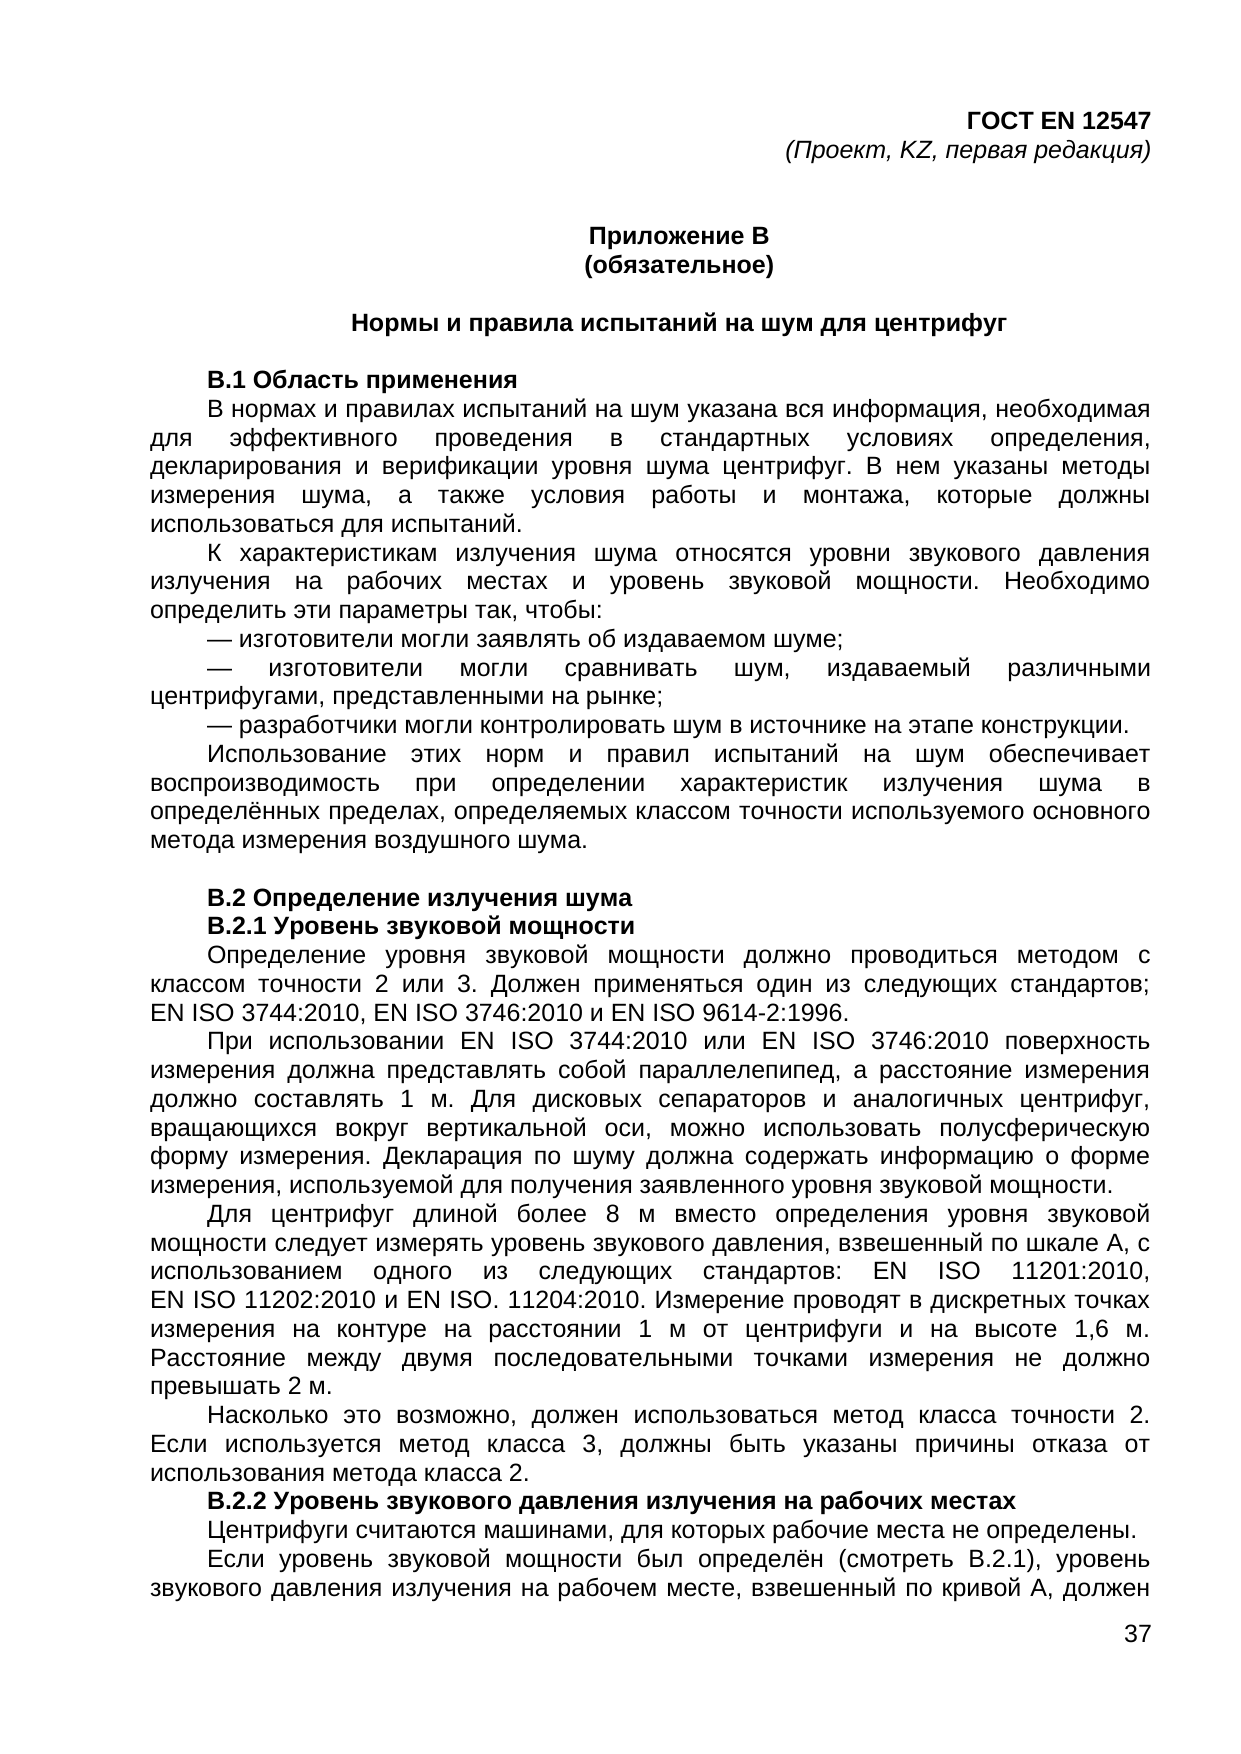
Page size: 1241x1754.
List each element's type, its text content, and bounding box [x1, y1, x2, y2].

text При использовании EN ISO 3744:2010 или EN ISO 3746:2010 поверхность измерения должна представлять собой параллелепипед, а расстояние измерения должно составлять 1 м. Для дисковых сепараторов и аналогичных центрифуг, вращающихся вокруг вертикальной оси, можно использовать полусферическую форму измерения. Декларация по шуму должна содержать информацию о форме измерения, используемой для получения заявленного уровня звуковой мощности. [150, 1026, 1152, 1199]
text Нормы и правила испытаний на шум для центрифуг [150, 307, 1152, 336]
text Для центрифуг длиной более 8 м вместо определения уровня звуковой мощности следует измерять уровень звукового давления, взвешенный по шкале А, с использованием одного из следующих стандартов: EN ISO 11201:2010, EN ISO 11202:2010 и EN ISO. 11204:2010. Измерение проводят в дискретных точках измерения на контуре на расстоянии 1 м от центрифуги и на высоте 1,6 м. Расстояние между двумя последовательными точками измерения не должно превышать 2 м. [150, 1199, 1152, 1400]
text Центрифуги считаются машинами, для которых рабочие места не определены. [150, 1515, 1152, 1544]
text — разработчики могли контролировать шум в источнике на этапе конструкции. [150, 710, 1152, 739]
text B.2.1 Уровень звуковой мощности [150, 911, 1152, 940]
text Приложение B [150, 221, 1152, 250]
text B.2 Определение излучения шума [150, 882, 1152, 911]
text Использование этих норм и правил испытаний на шум обеспечивает воспроизводимость при определении характеристик излучения шума в определённых пределах, определяемых классом точности используемого основного метода измерения воздушного шума. [150, 739, 1152, 854]
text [150, 1544, 1152, 1601]
text B.2.2 Уровень звукового давления излучения на рабочих местах [150, 1486, 1152, 1515]
text Насколько это возможно, должен использоваться метод класса точности 2. Если используется метод класса 3, должны быть указаны причины отказа от использования метода класса 2. [150, 1400, 1152, 1486]
text B.1 Область применения [150, 365, 1152, 394]
text Определение уровня звуковой мощности должно проводиться методом с классом точности 2 или 3. Должен применяться один из следующих стандартов; EN ISO 3744:2010, EN ISO 3746:2010 и EN ISO 9614-2:1996. [150, 940, 1152, 1026]
text — изготовители могли заявлять об издаваемом шуме; [150, 624, 1152, 652]
text — изготовители могли сравнивать шум, издаваемый различными центрифугами, представленными на рынке; [150, 652, 1152, 710]
text К характеристикам излучения шума относятся уровни звукового давления излучения на рабочих местах и уровень звуковой мощности. Необходимо определить эти параметры так, чтобы: [150, 537, 1152, 624]
text В нормах и правилах испытаний на шум указана вся информация, необходимая для эффективного проведения в стандартных условиях определения, декларирования и верификации уровня шума центрифуг. В нем указаны методы измерения шума, а также условия работы и монтажа, которые должны использоваться для испытаний. [150, 394, 1152, 537]
text (обязательное) [150, 250, 1152, 279]
